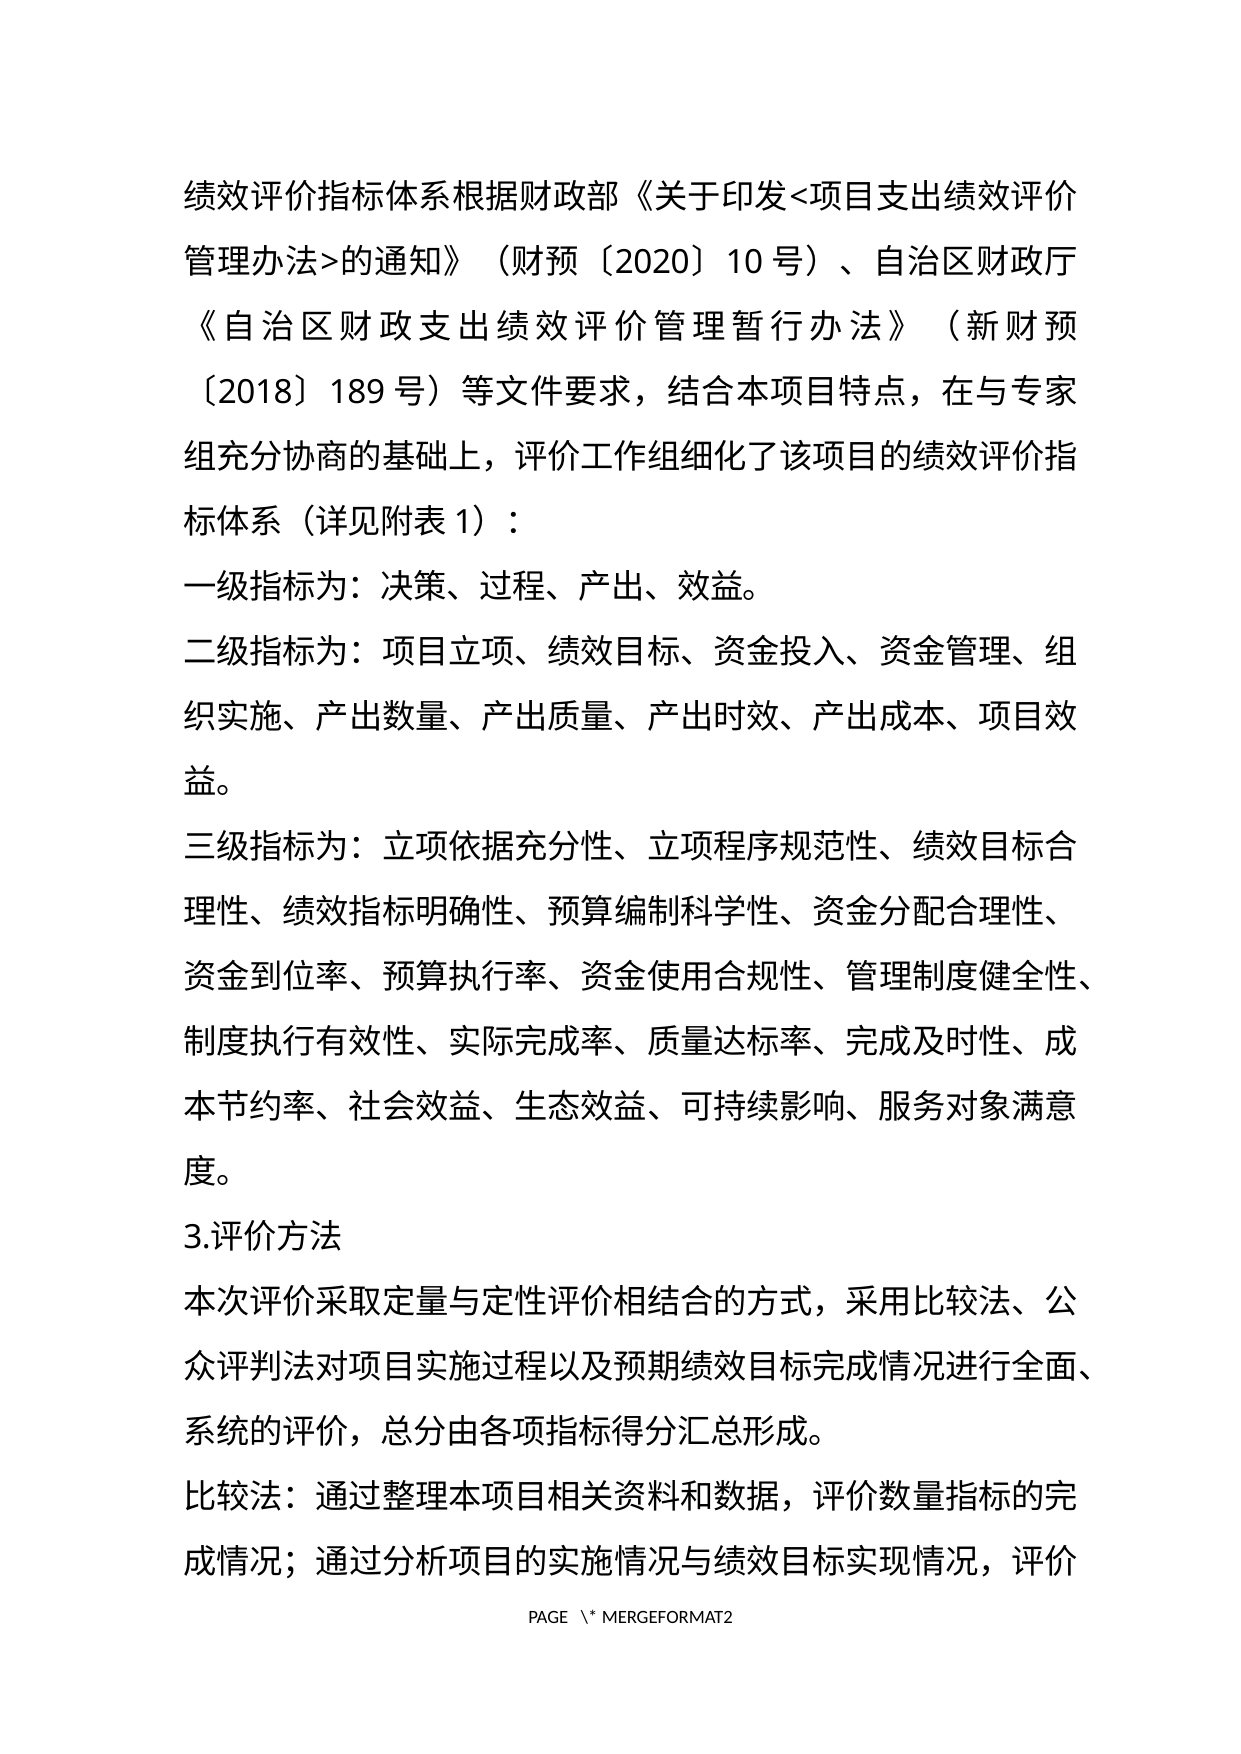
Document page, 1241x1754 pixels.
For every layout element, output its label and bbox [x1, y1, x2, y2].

text [183, 162, 1078, 1592]
